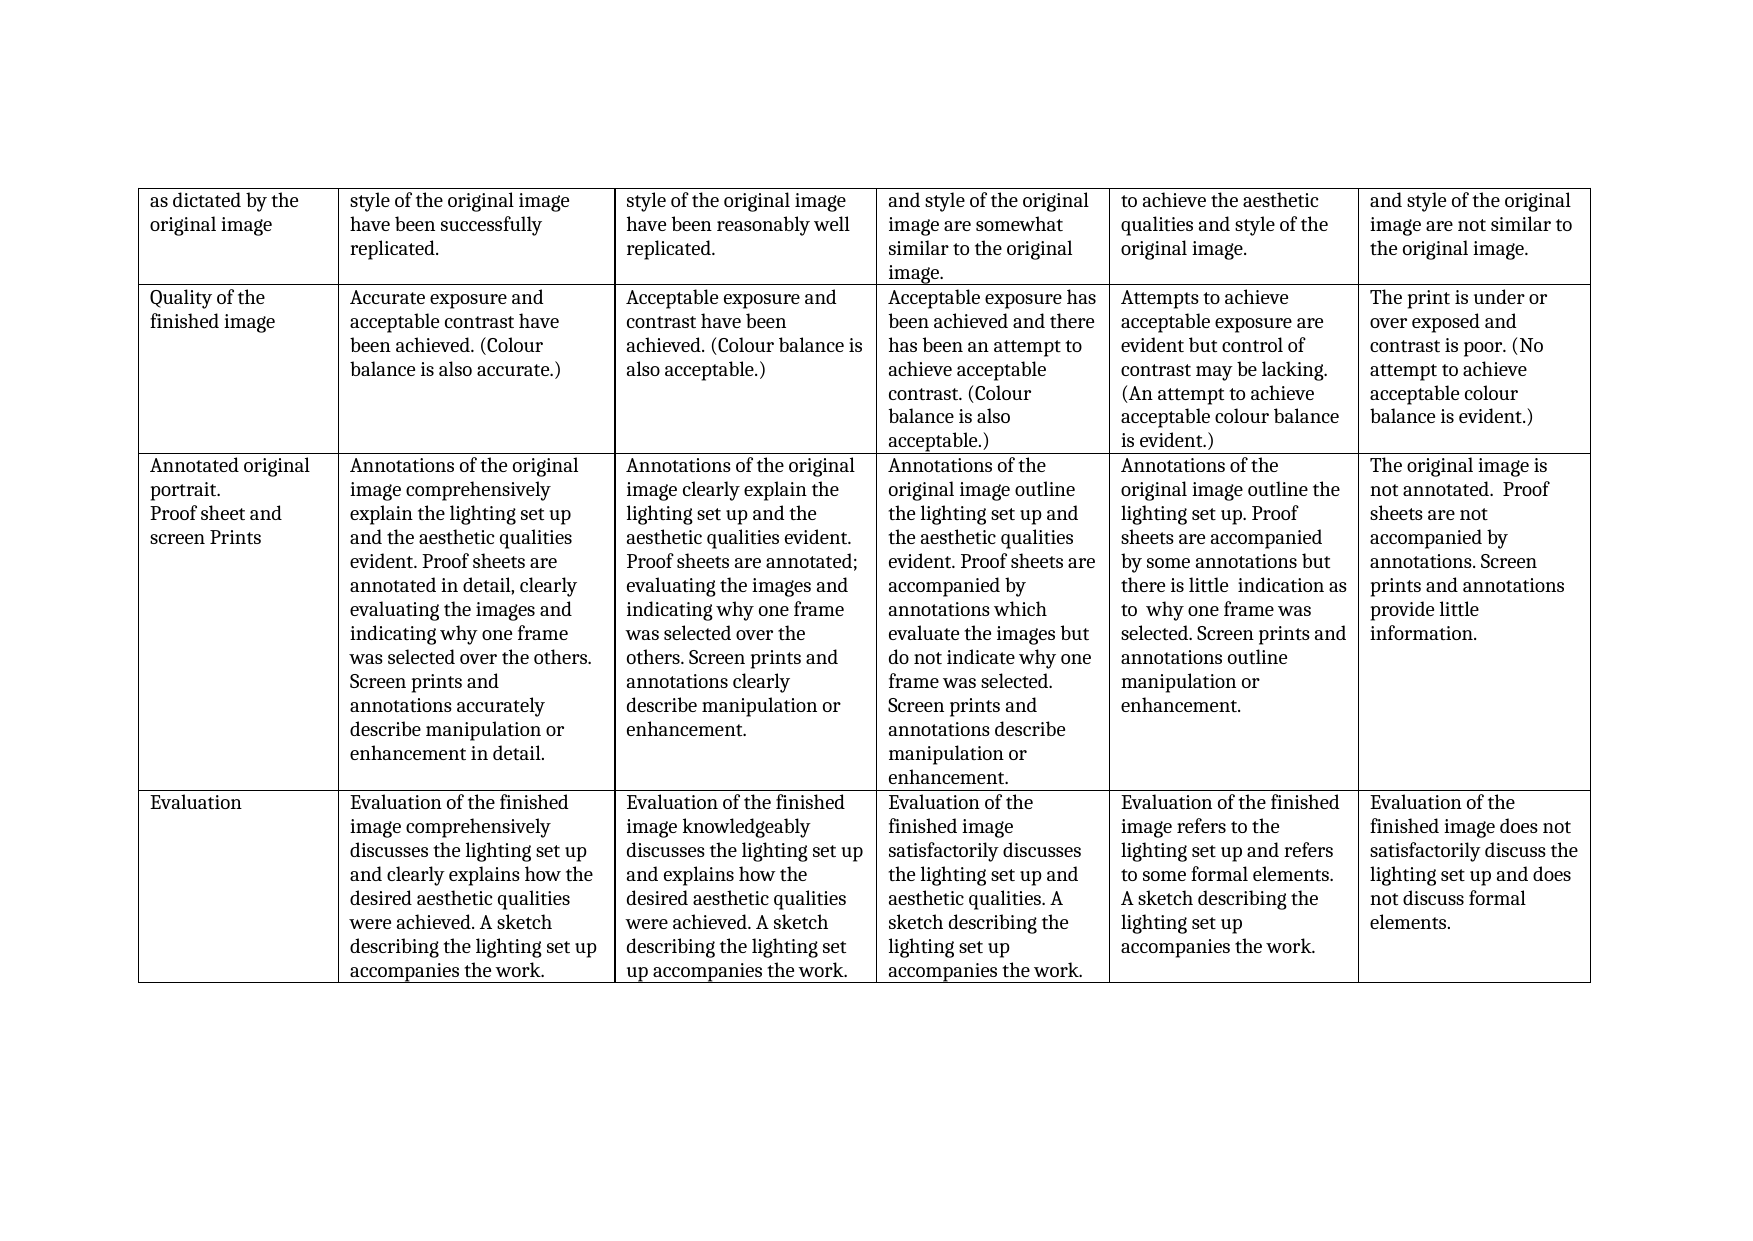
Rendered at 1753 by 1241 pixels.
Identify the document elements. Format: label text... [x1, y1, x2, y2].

table_cell Annotations of the original image outline the lighting set up and the aesthetic qualities evident. Proof sheets are accompanied by annotations which evaluate the images but do not indicate why one frame was selected. Screen prints and annotations describe manipulation or enhancement. [877, 454, 1109, 789]
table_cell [1110, 189, 1358, 284]
table_cell Accurate exposure and acceptable contrast have been achieved. (Colour balance is also accurate.) [339, 285, 614, 453]
table_cell Evaluation of the finished image satisfactorily discusses the lighting set up and aesthetic qualities. A sketch describing the lighting set up accompanies the work. [877, 791, 1109, 982]
table_cell Acceptable exposure and contrast have been achieved. (Colour balance is also acceptable.) [616, 285, 876, 453]
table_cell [877, 189, 1109, 284]
table_cell Annotations of the original image comprehensively explain the lighting set up and the aesthetic qualities evident. Proof sheets are annotated in detail, clearly evaluating the images and indicating why one frame was selected over the others. Screen prints and annotations accurately describe manipulation or enhancement in detail. [339, 454, 614, 789]
table_cell Evaluation of the finished image refers to the lighting set up and refers to some formal elements. A sketch describing the lighting set up accompanies the work. [1110, 791, 1358, 982]
table_cell Annotations of the original image outline the lighting set up. Proof sheets are accompanied by some annotations but there is little indication as to why one frame was selected. Screen prints and annotations outline manipulation or enhancement. [1110, 454, 1358, 789]
table_cell Evaluation of the finished image does not satisfactorily discuss the lighting set up and does not discuss formal elements. [1359, 791, 1590, 982]
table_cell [616, 189, 876, 284]
table_cell The original image is not annotated. Proof sheets are not accompanied by annotations. Screen prints and annotations provide little information. [1359, 454, 1590, 789]
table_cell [1359, 189, 1590, 284]
table_cell Evaluation of the finished image comprehensively discusses the lighting set up and clearly explains how the desired aesthetic qualities were achieved. A sketch describing the lighting set up accompanies the work. [339, 791, 614, 982]
table_cell Quality of the finished image [139, 285, 338, 453]
table_cell Evaluation of the finished image knowledgeably discusses the lighting set up and explains how the desired aesthetic qualities were achieved. A sketch describing the lighting set up accompanies the work. [616, 791, 876, 982]
table_cell Acceptable exposure has been achieved and there has been an attempt to achieve acceptable contrast. (Colour balance is also acceptable.) [877, 285, 1109, 453]
table_cell The print is under or over exposed and contrast is poor. (No attempt to achieve acceptable colour balance is evident.) [1359, 285, 1590, 453]
table_cell Annotations of the original image clearly explain the lighting set up and the aesthetic qualities evident. Proof sheets are annotated; evaluating the images and indicating why one frame was selected over the others. Screen prints and annotations clearly describe manipulation or enhancement. [616, 454, 876, 789]
table_cell Annotated original portrait. Proof sheet and screen Prints [139, 454, 338, 789]
table_cell Attempts to achieve acceptable exposure are evident but control of contrast may be lacking. (An attempt to achieve acceptable colour balance is evident.) [1110, 285, 1358, 453]
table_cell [139, 189, 338, 284]
table_cell Evaluation [139, 791, 338, 982]
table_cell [339, 189, 614, 284]
